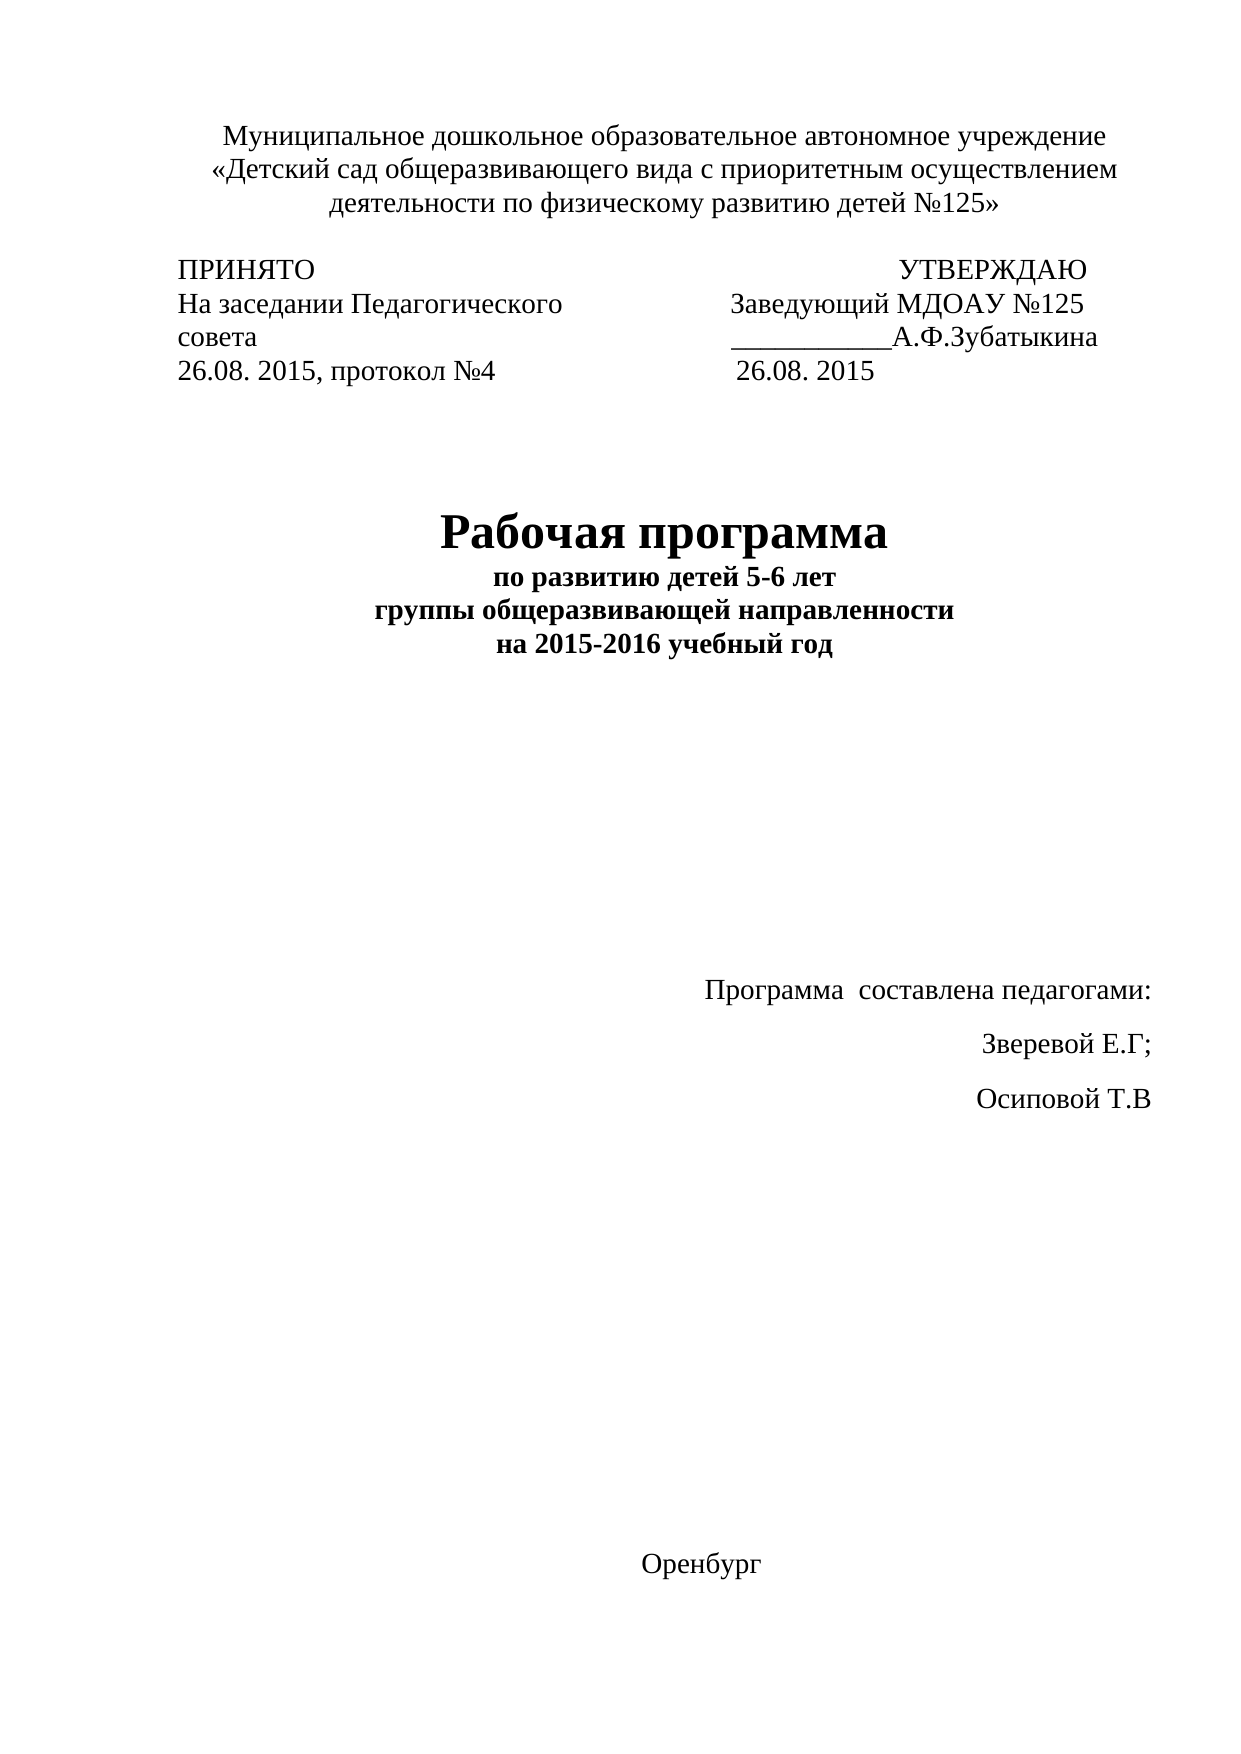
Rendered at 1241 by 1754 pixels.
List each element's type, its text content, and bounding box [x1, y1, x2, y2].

text ПРИНЯТО УТВЕРЖДАЮ [177, 252, 1152, 286]
text Программа составлена педагогами: [177, 972, 1152, 1006]
text Муниципальное дошкольное образовательное автономное учреждение [177, 118, 1152, 152]
text совета ___________А.Ф.Зубатыкина [177, 319, 1152, 353]
text на 2015-2016 учебный год [177, 626, 1152, 659]
text Зверевой Е.Г; [177, 1027, 1152, 1060]
text 26.08. 2015, протокол №4 26.08. 2015 [177, 353, 1152, 386]
text Осиповой Т.В [177, 1081, 1152, 1114]
text группы общеразвивающей направленности [177, 592, 1152, 626]
text «Детский сад общеразвивающего вида с приоритетным осуществлением деятельности по физическому развитию детей №125» [177, 152, 1152, 219]
text Рабочая программа [177, 501, 1152, 559]
text по развитию детей 5-6 лет [177, 559, 1152, 592]
text Оренбург [177, 1547, 1152, 1580]
text На заседании Педагогического Заведующий МДОАУ №125 [177, 286, 1152, 319]
